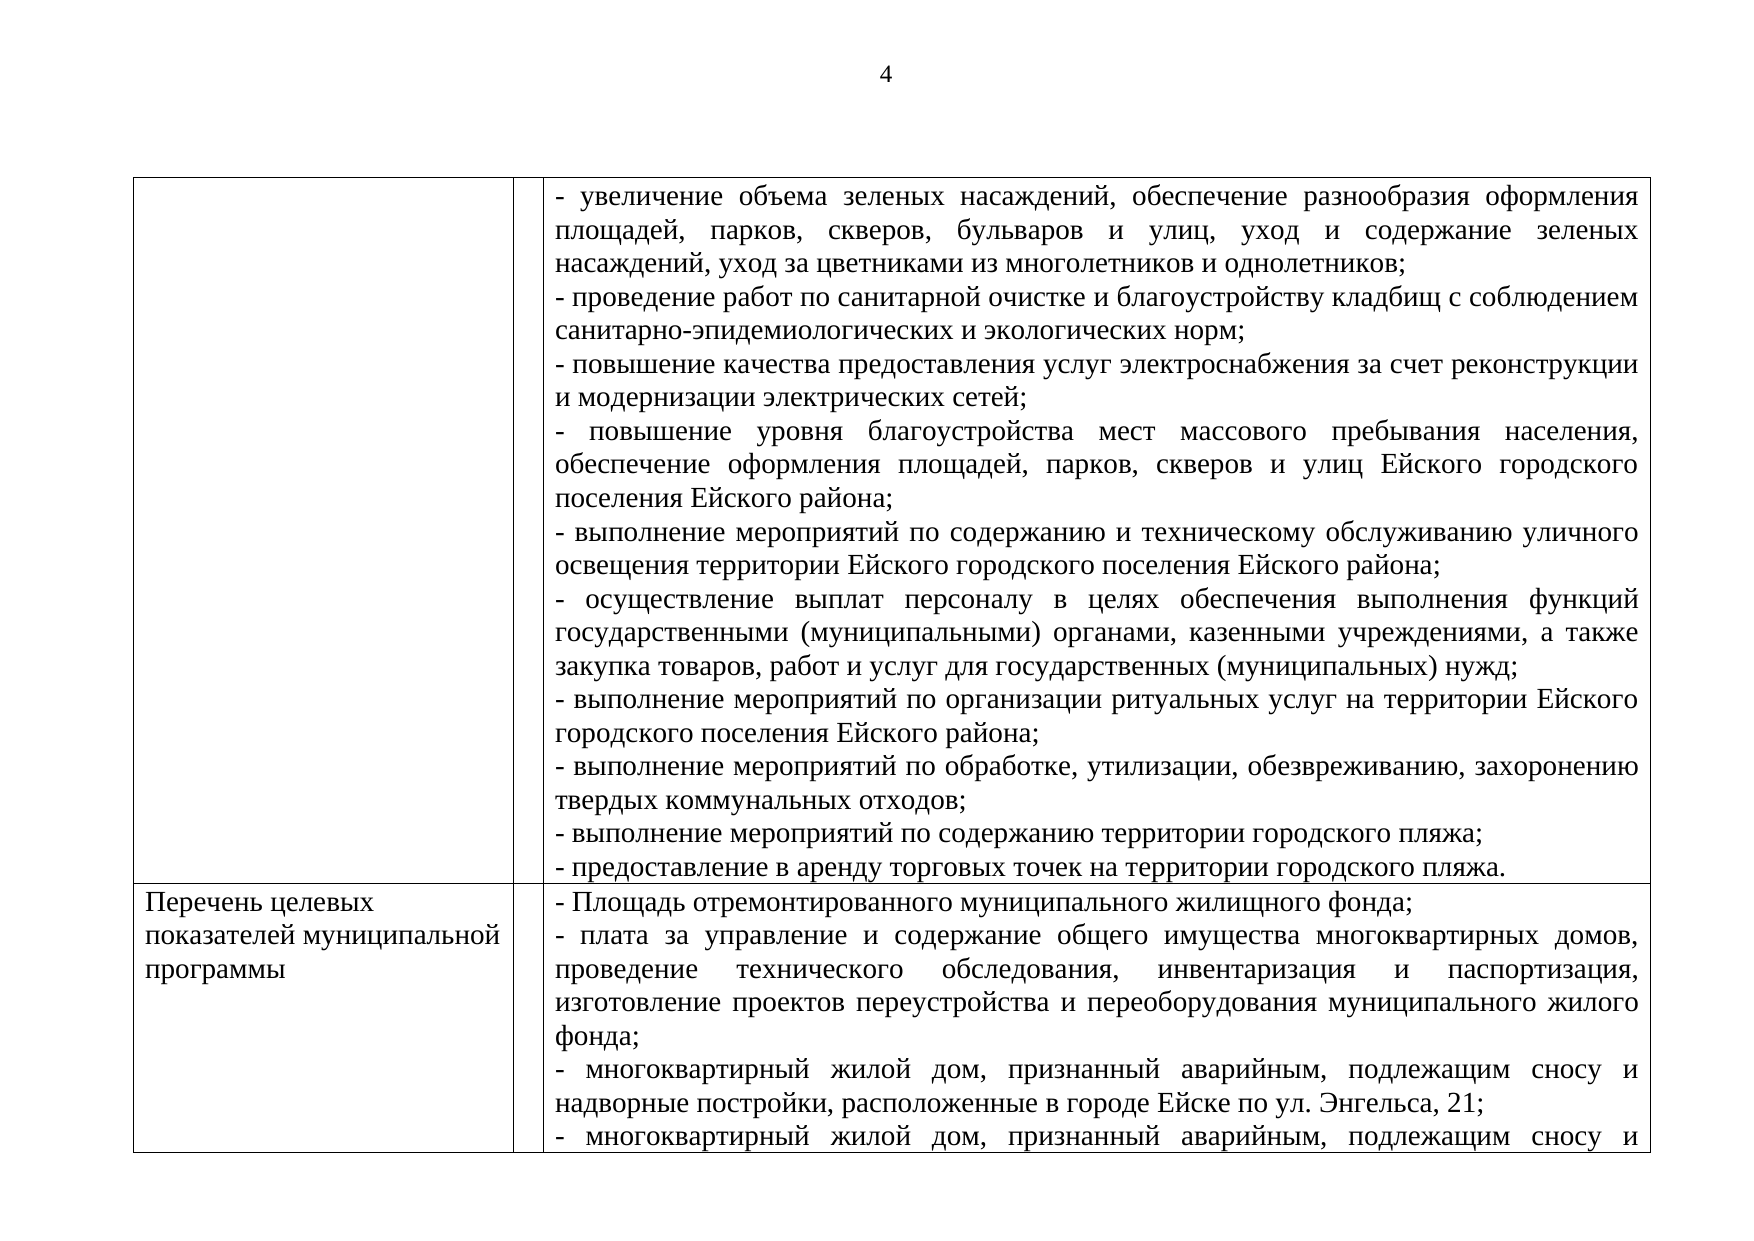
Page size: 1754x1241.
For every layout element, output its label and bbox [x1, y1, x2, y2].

table_cell [544, 884, 1650, 1152]
table_cell [514, 884, 543, 1152]
table_cell [544, 178, 1650, 883]
table_cell [134, 884, 513, 1152]
table_cell [134, 178, 513, 883]
table_cell [514, 178, 543, 883]
